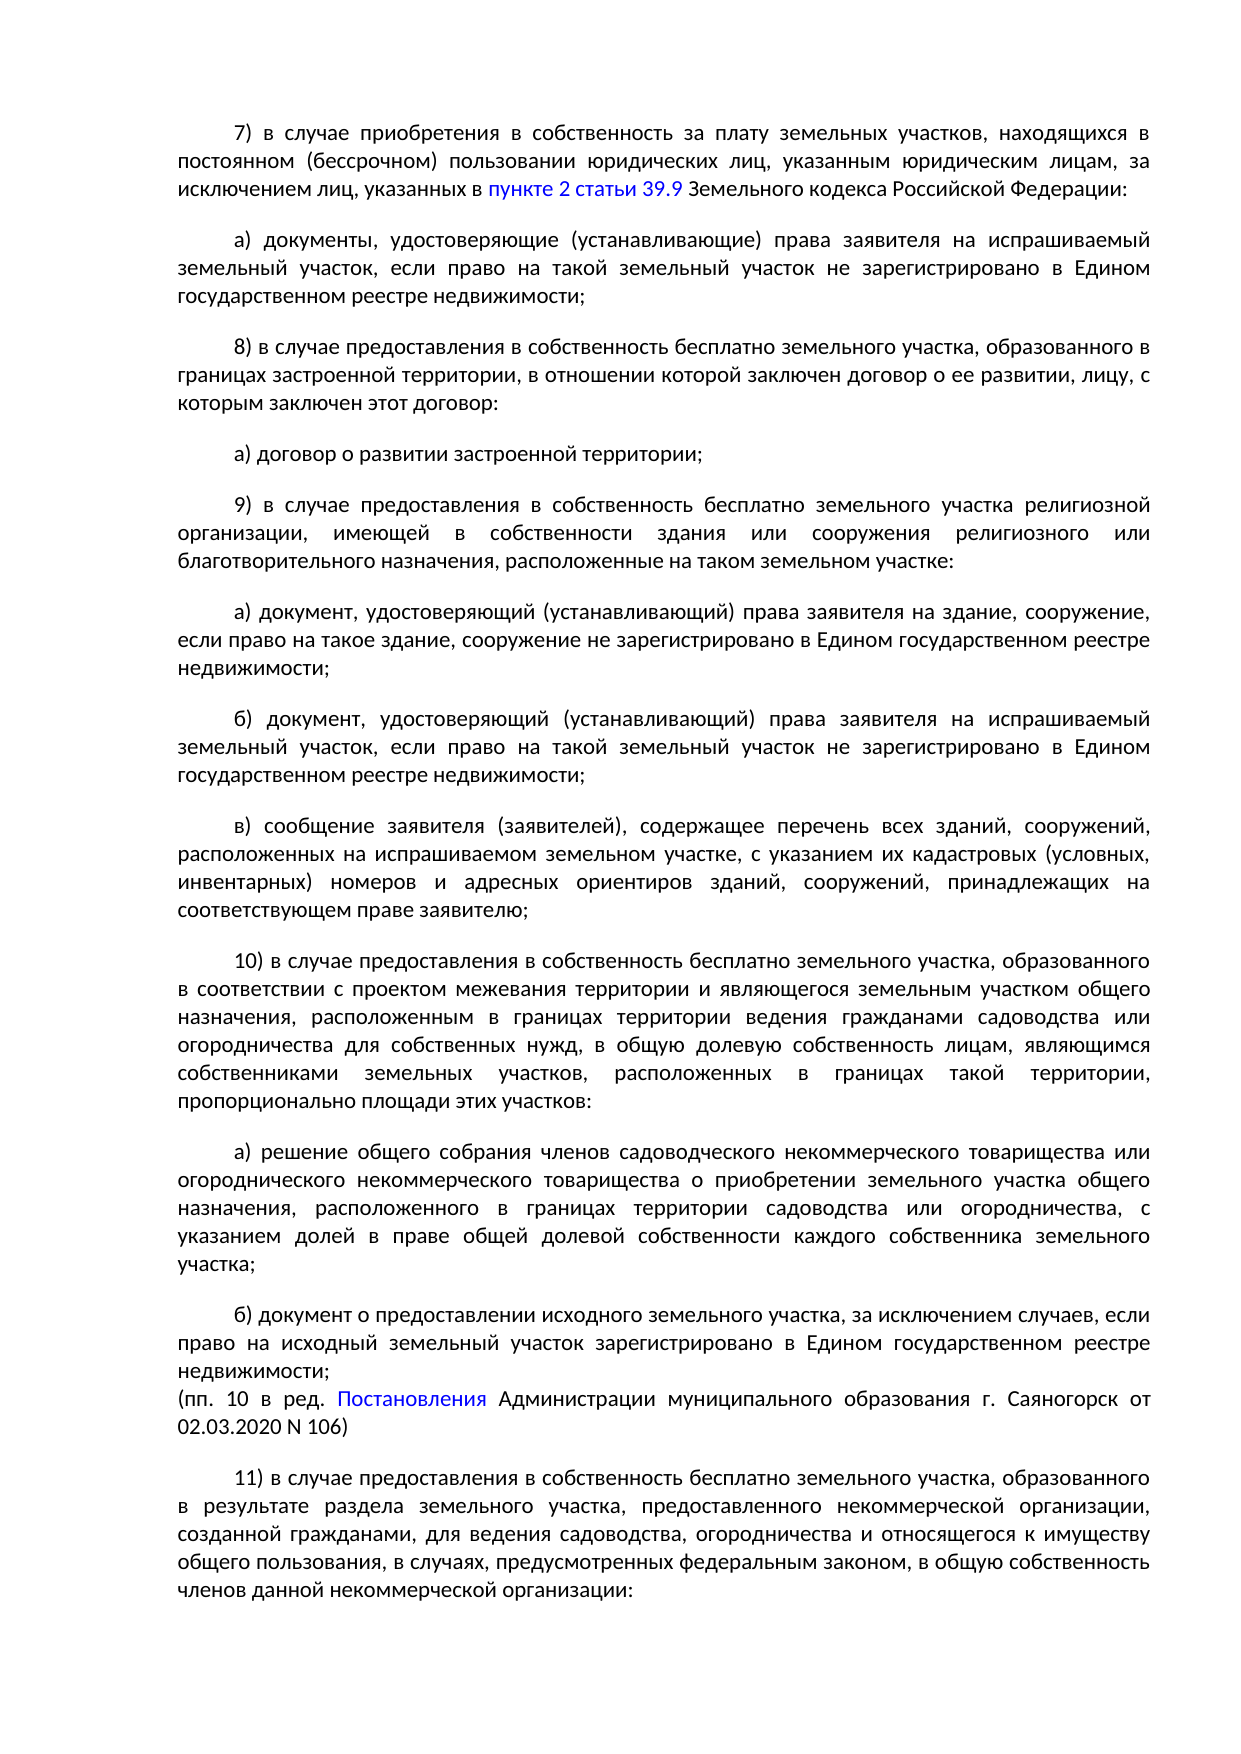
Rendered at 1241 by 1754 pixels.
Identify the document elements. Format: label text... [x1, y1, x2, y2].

text а) документы, удостоверяющие (устанавливающие) права заявителя на испрашиваемый земельный участок, если право на такой земельный участок не зарегистрировано в Едином государственном реестре недвижимости; [177, 225, 1152, 309]
text 10) в случае предоставления в собственность бесплатно земельного участка, образованного в соответствии с проектом межевания территории и являющегося земельным участком общего назначения, расположенным в границах территории ведения гражданами садоводства или огородничества для собственных нужд, в общую долевую собственность лицам, являющимся собственниками земельных участков, расположенных в границах такой территории, пропорционально площади этих участков: [177, 946, 1152, 1114]
text а) договор о развитии застроенной территории; [177, 439, 1152, 467]
text 7) в случае приобретения в собственность за плату земельных участков, находящихся в постоянном (бессрочном) пользовании юридических лиц, указанным юридическим лицам, за исключением лиц, указанных в пункте 2 статьи 39.9 Земельного кодекса Российской Федерации: [177, 118, 1152, 202]
text 11) в случае предоставления в собственность бесплатно земельного участка, образованного в результате раздела земельного участка, предоставленного некоммерческой организации, созданной гражданами, для ведения садоводства, огородничества и относящегося к имуществу общего пользования, в случаях, предусмотренных федеральным законом, в общую собственность членов данной некоммерческой организации: [177, 1463, 1152, 1603]
text б) документ, удостоверяющий (устанавливающий) права заявителя на испрашиваемый земельный участок, если право на такой земельный участок не зарегистрировано в Едином государственном реестре недвижимости; [177, 704, 1152, 788]
text 9) в случае предоставления в собственность бесплатно земельного участка религиозной организации, имеющей в собственности здания или сооружения религиозного или благотворительного назначения, расположенные на таком земельном участке: [177, 490, 1152, 574]
text 8) в случае предоставления в собственность бесплатно земельного участка, образованного в границах застроенной территории, в отношении которой заключен договор о ее развитии, лицу, с которым заключен этот договор: [177, 332, 1152, 416]
text в) сообщение заявителя (заявителей), содержащее перечень всех зданий, сооружений, расположенных на испрашиваемом земельном участке, с указанием их кадастровых (условных, инвентарных) номеров и адресных ориентиров зданий, сооружений, принадлежащих на соответствующем праве заявителю; [177, 811, 1152, 923]
text б) документ о предоставлении исходного земельного участка, за исключением случаев, если право на исходный земельный участок зарегистрировано в Едином государственном реестре недвижимости; [177, 1300, 1152, 1384]
text а) документ, удостоверяющий (устанавливающий) права заявителя на здание, сооружение, если право на такое здание, сооружение не зарегистрировано в Едином государственном реестре недвижимости; [177, 597, 1152, 681]
text а) решение общего собрания членов садоводческого некоммерческого товарищества или огороднического некоммерческого товарищества о приобретении земельного участка общего назначения, расположенного в границах территории садоводства или огородничества, с указанием долей в праве общей долевой собственности каждого собственника земельного участка; [177, 1137, 1152, 1277]
text (пп. 10 в ред. Постановления Администрации муниципального образования г. Саяногорск от 02.03.2020 N 106) [177, 1384, 1152, 1440]
